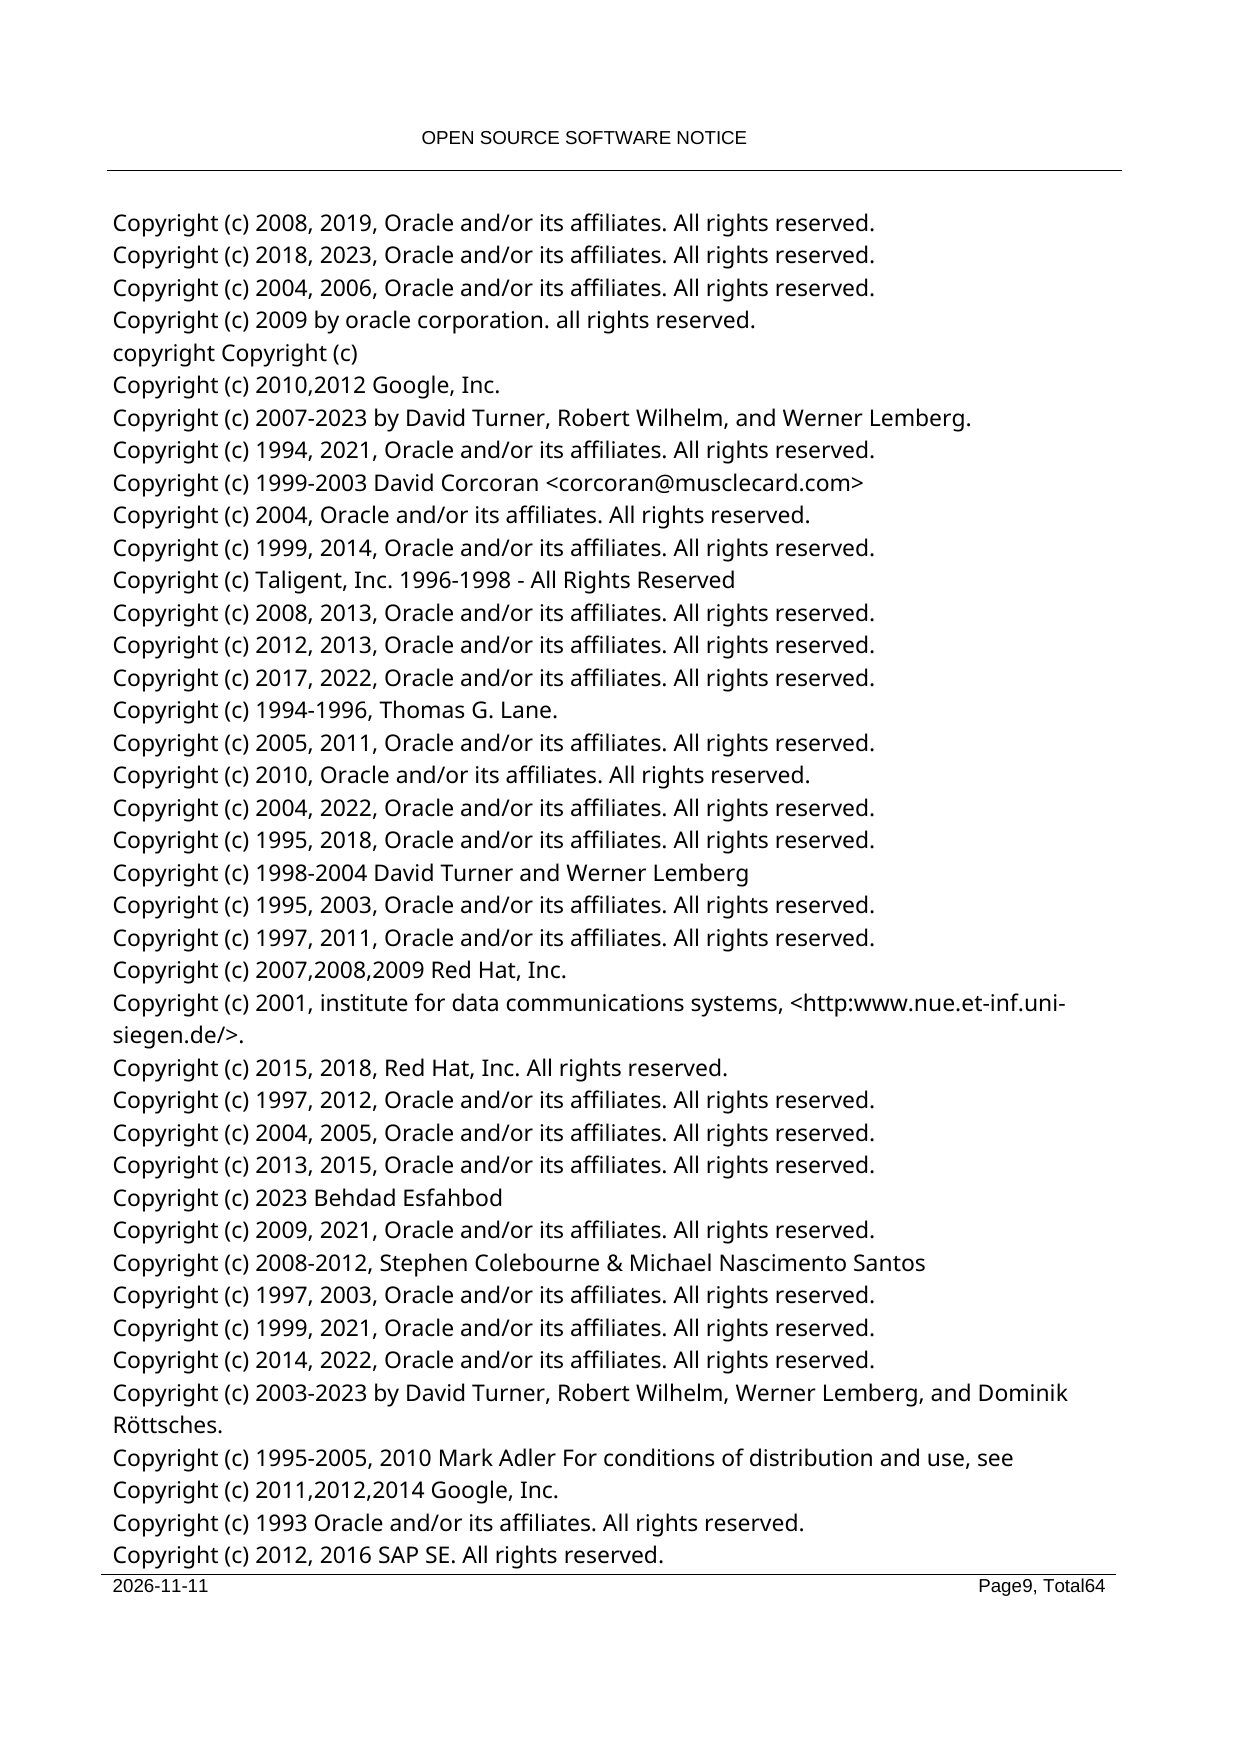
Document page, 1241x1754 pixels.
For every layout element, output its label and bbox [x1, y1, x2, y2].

text [112, 206, 1128, 1571]
